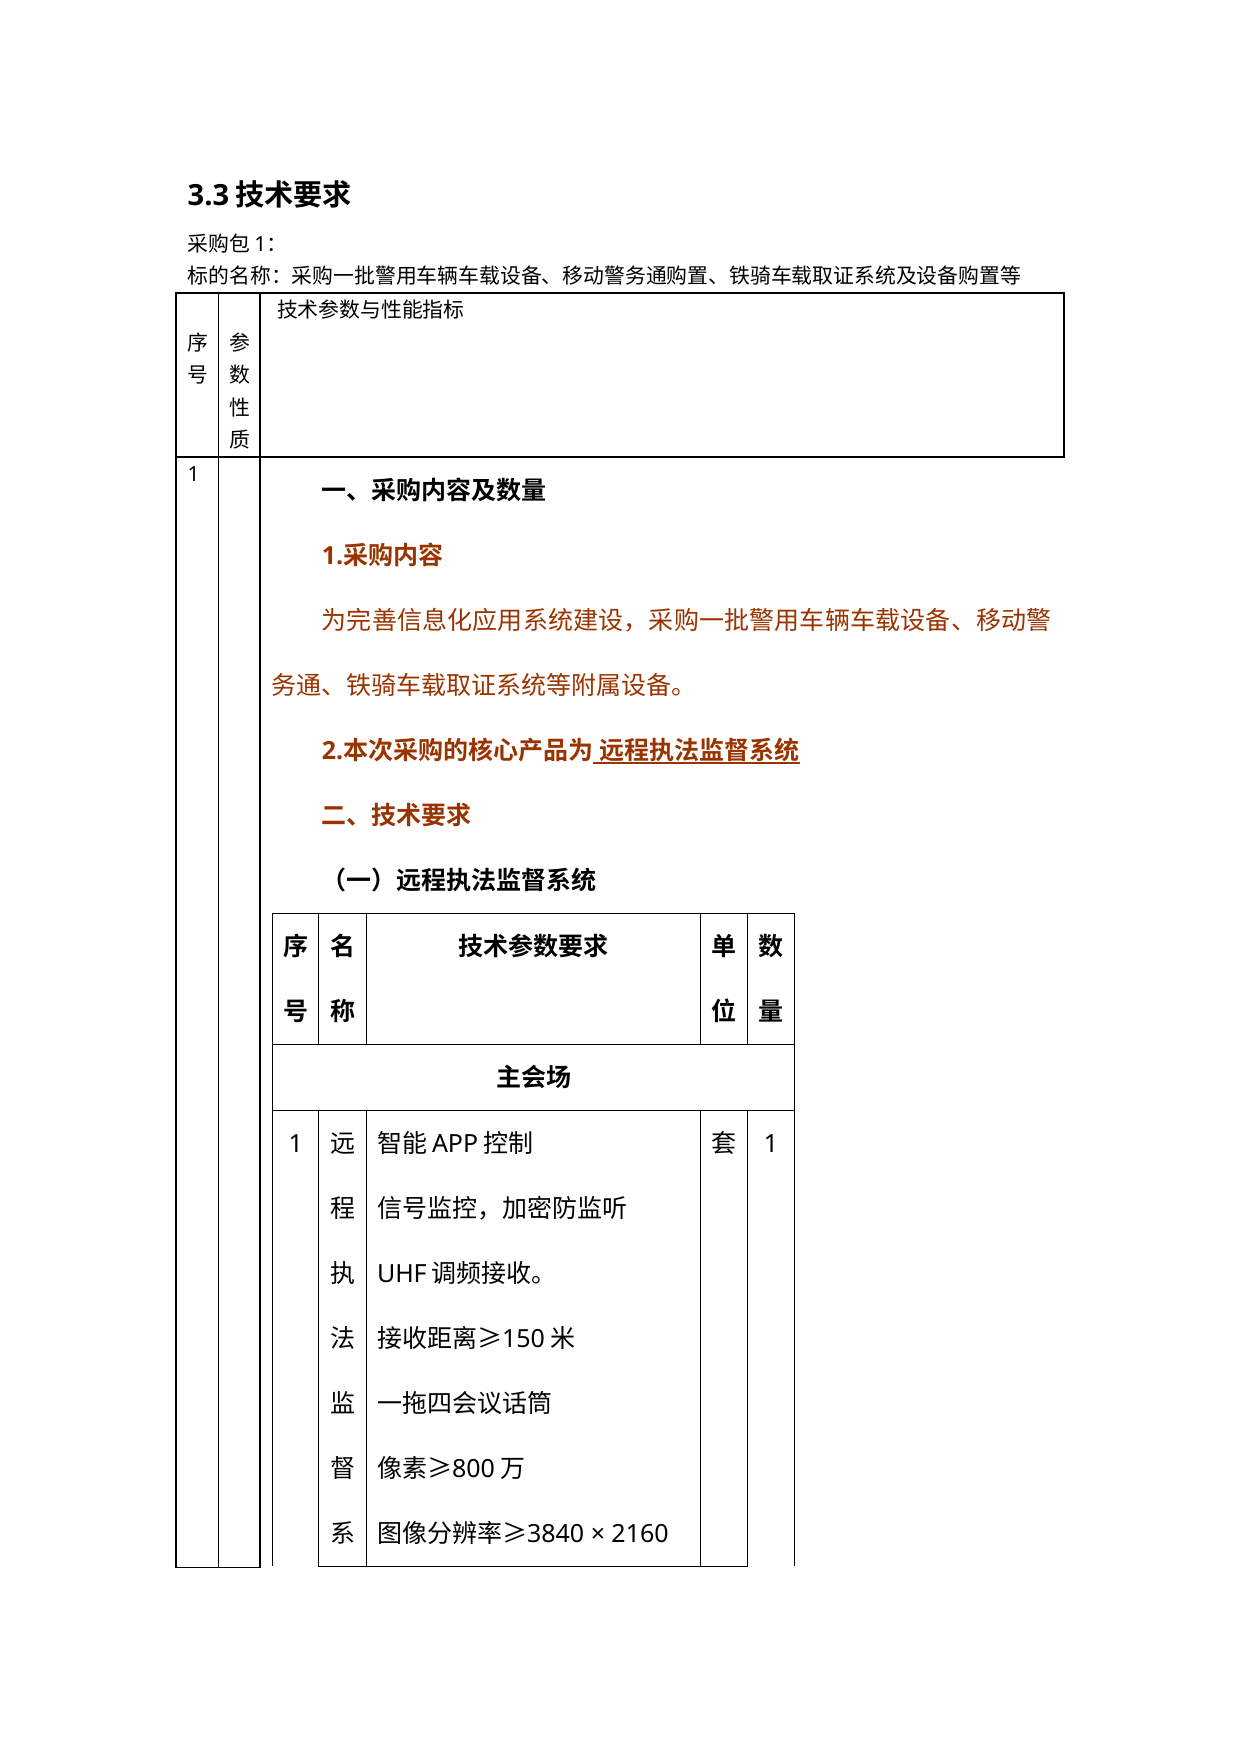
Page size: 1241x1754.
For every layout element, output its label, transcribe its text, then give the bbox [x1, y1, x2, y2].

table_cell [219, 458, 259, 1567]
table_header 参数性质 [219, 294, 259, 456]
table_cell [261, 458, 1064, 1567]
table_header 技术参数与性能指标 [261, 294, 1063, 456]
text 3.3技术要求 [187, 162, 1053, 227]
table_cell 1 [177, 458, 218, 1567]
text 采购包1： [187, 227, 1053, 259]
text 标的名称：采购一批警用车辆车载设备、移动警务通购置、铁骑车载取证系统及设备购置等 [187, 259, 1053, 292]
table_header 序号 [177, 294, 218, 456]
